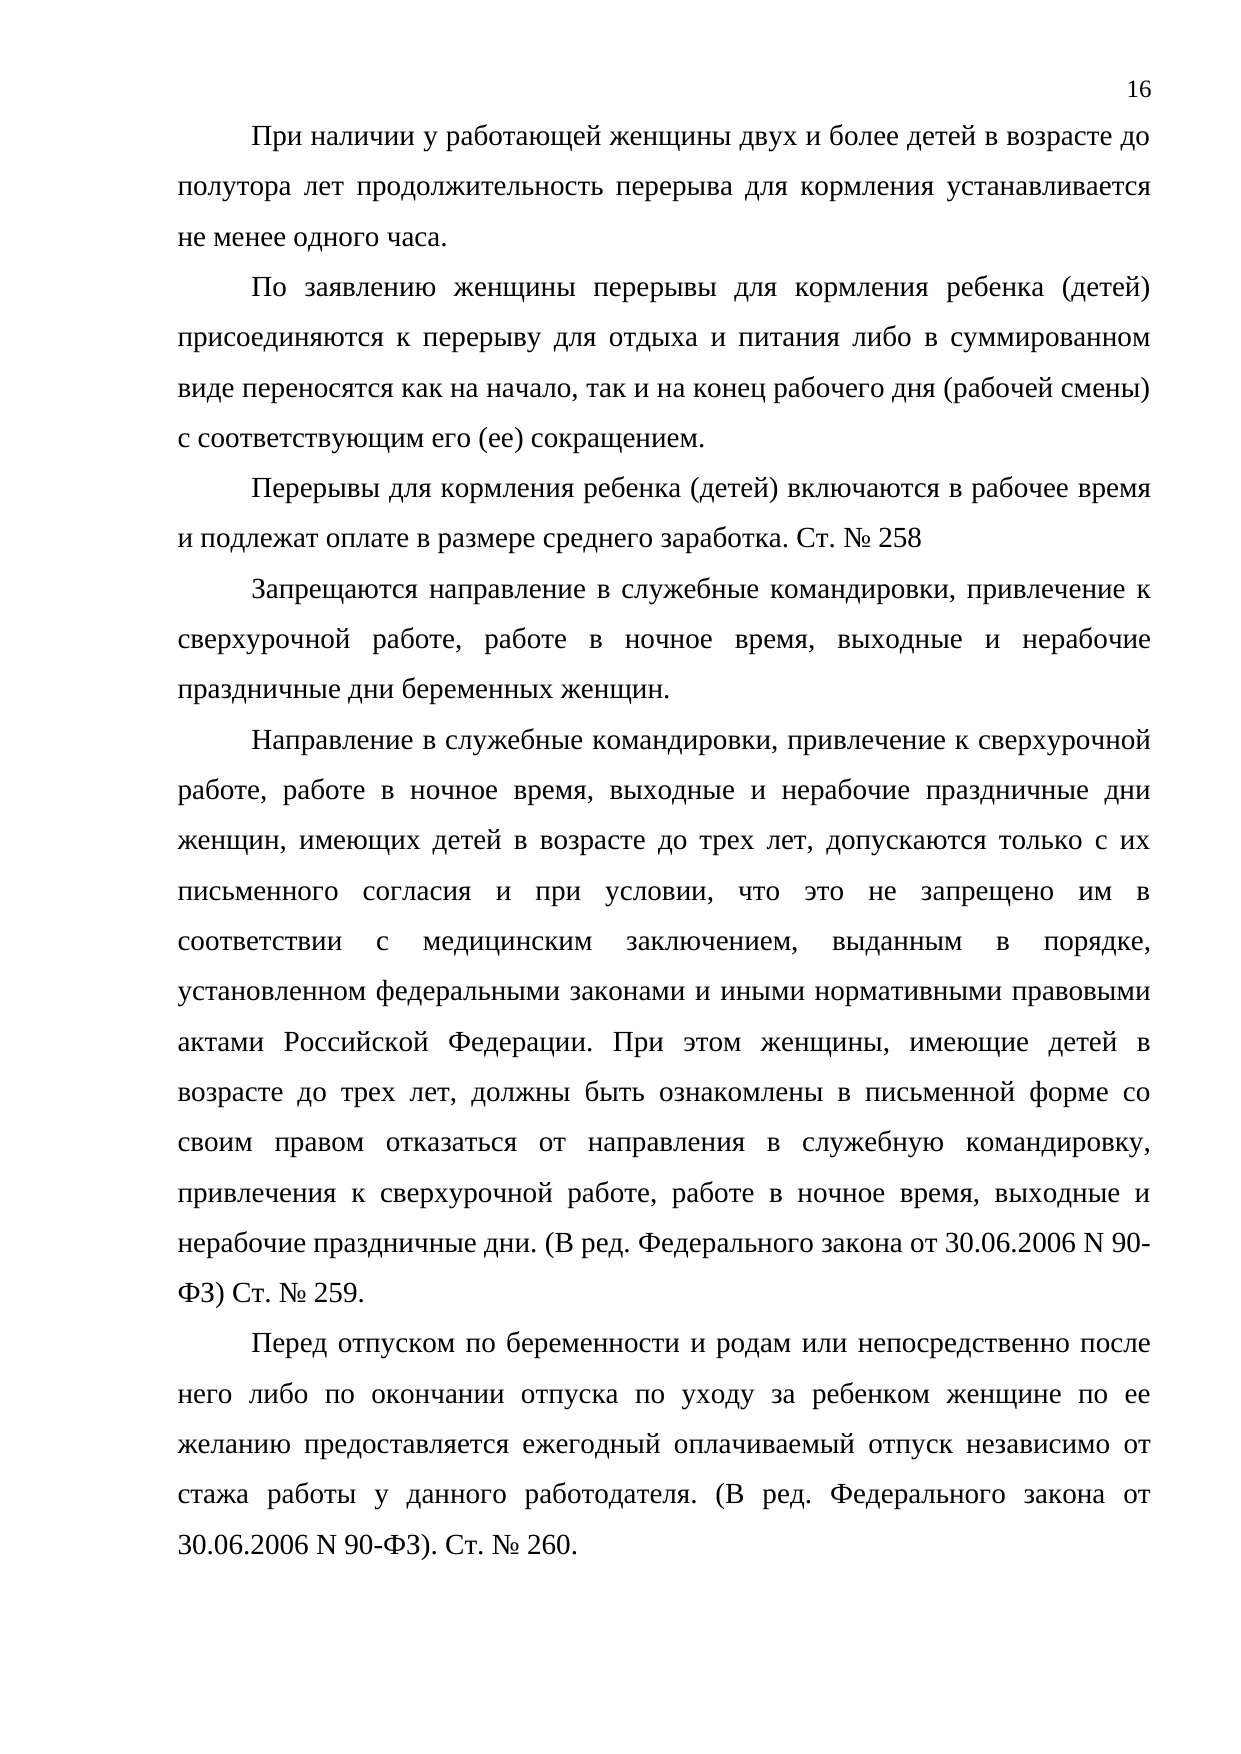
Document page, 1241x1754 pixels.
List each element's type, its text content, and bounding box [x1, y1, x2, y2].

text Перед отпуском по беременности и родам или непосредственно после него либо по окончании отпуска по уходу за ребенком женщине по ее желанию предоставляется ежегодный оплачиваемый отпуск независимо от стажа работы у данного работодателя. (В ред. Федерального закона от 30.06.2006 N 90-ФЗ). Ст. № 260. [177, 1326, 1152, 1560]
text По заявлению женщины перерывы для кормления ребенка (детей) присоединяются к перерыву для отдыха и питания либо в суммированном виде переносятся как на начало, так и на конец рабочего дня (рабочей смены) с соответствующим его (ее) сокращением. [177, 269, 1152, 453]
text Перерывы для кормления ребенка (детей) включаются в рабочее время и подлежат оплате в размере среднего заработка. Ст. № 258 [177, 470, 1152, 554]
text При наличии у работающей женщины двух и более детей в возрасте до полутора лет продолжительность перерыва для кормления устанавливается не менее одного часа. [177, 118, 1152, 252]
text Направление в служебные командировки, привлечение к сверхурочной работе, работе в ночное время, выходные и нерабочие праздничные дни женщин, имеющих детей в возрасте до трех лет, допускаются только с их письменного согласия и при условии, что это не запрещено им в соответствии с медицинским заключением, выданным в порядке, установленном федеральными законами и иными нормативными правовыми актами Российской Федерации. При этом женщины, имеющие детей в возрасте до трех лет, должны быть ознакомлены в письменной форме со своим правом отказаться от направления в служебную командировку, привлечения к сверхурочной работе, работе в ночное время, выходные и нерабочие праздничные дни. (В ред. Федерального закона от 30.06.2006 N 90-ФЗ) Ст. № 259. [177, 722, 1152, 1309]
text Запрещаются направление в служебные командировки, привлечение к сверхурочной работе, работе в ночное время, выходные и нерабочие праздничные дни беременных женщин. [177, 571, 1152, 705]
